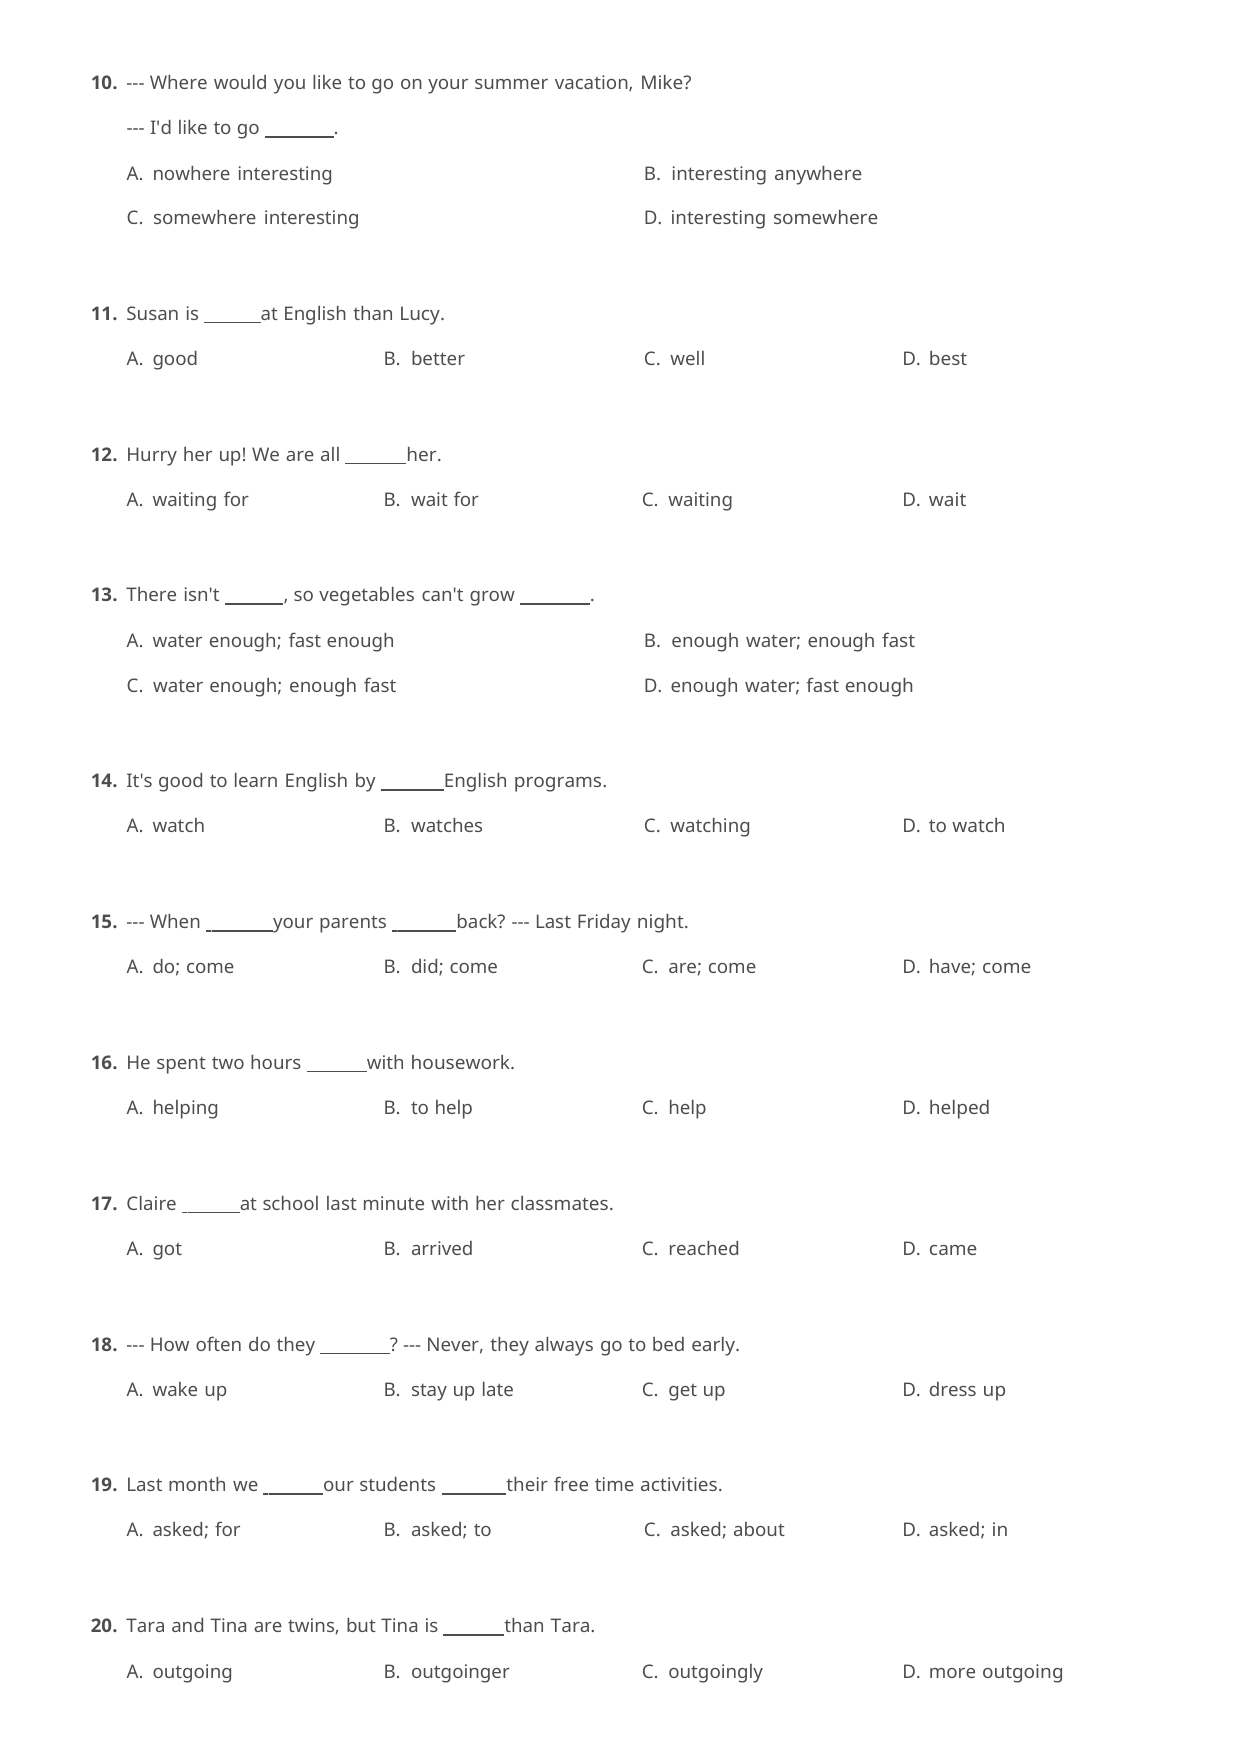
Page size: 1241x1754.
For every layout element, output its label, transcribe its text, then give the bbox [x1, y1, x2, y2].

text A. do; come B. did; come C. are; come D. have; come [126, 953, 1082, 979]
text 12. Hurry her up! We are all her. [91, 441, 1082, 466]
text A. wake up B. stay up late C. get up D. dress up [126, 1376, 1082, 1401]
text A. got B. arrived C. reached D. came [126, 1235, 1082, 1260]
text C. somewhere interesting D. interesting somewhere [126, 199, 1082, 229]
text 19. Last month we our students their free time activities. [91, 1471, 1082, 1497]
text 18. --- How often do they ? --- Never, they always go to bed early. [91, 1331, 1082, 1356]
text 14. It's good to learn English by English programs. [91, 767, 1082, 793]
text C. water enough; enough fast D. enough water; fast enough [126, 666, 1082, 697]
text A. good B. better C. well D. best [126, 345, 1082, 370]
text 17. Claire at school last minute with her classmates. [91, 1190, 1082, 1215]
text A. nowhere interesting B. interesting anywhere [126, 159, 1082, 186]
text A. water enough; fast enough B. enough water; enough fast [126, 627, 1082, 653]
text 11. Susan is at English than Lucy. [91, 300, 1082, 325]
text A. outgoing B. outgoinger C. outgoingly D. more outgoing [126, 1657, 1082, 1684]
text A. asked; for B. asked; to C. asked; about D. asked; in [126, 1517, 1082, 1542]
text 13. There isn't , so vegetables can't grow . [91, 581, 1082, 607]
text 16. He spent two hours with housework. [91, 1049, 1082, 1074]
text A. helping B. to help C. help D. helped [126, 1094, 1082, 1119]
text 10. --- Where would you like to go on your summer vacation, Mike? [91, 64, 1082, 95]
text A. waiting for B. wait for C. waiting D. wait [126, 486, 1082, 511]
text A. watch B. watches C. watching D. to watch [126, 812, 1082, 838]
text 20. Tara and Tina are twins, but Tina is than Tara. [91, 1612, 1082, 1638]
text --- I'd like to go . [126, 108, 1082, 139]
text 15. --- When your parents back? --- Last Friday night. [91, 908, 1082, 933]
